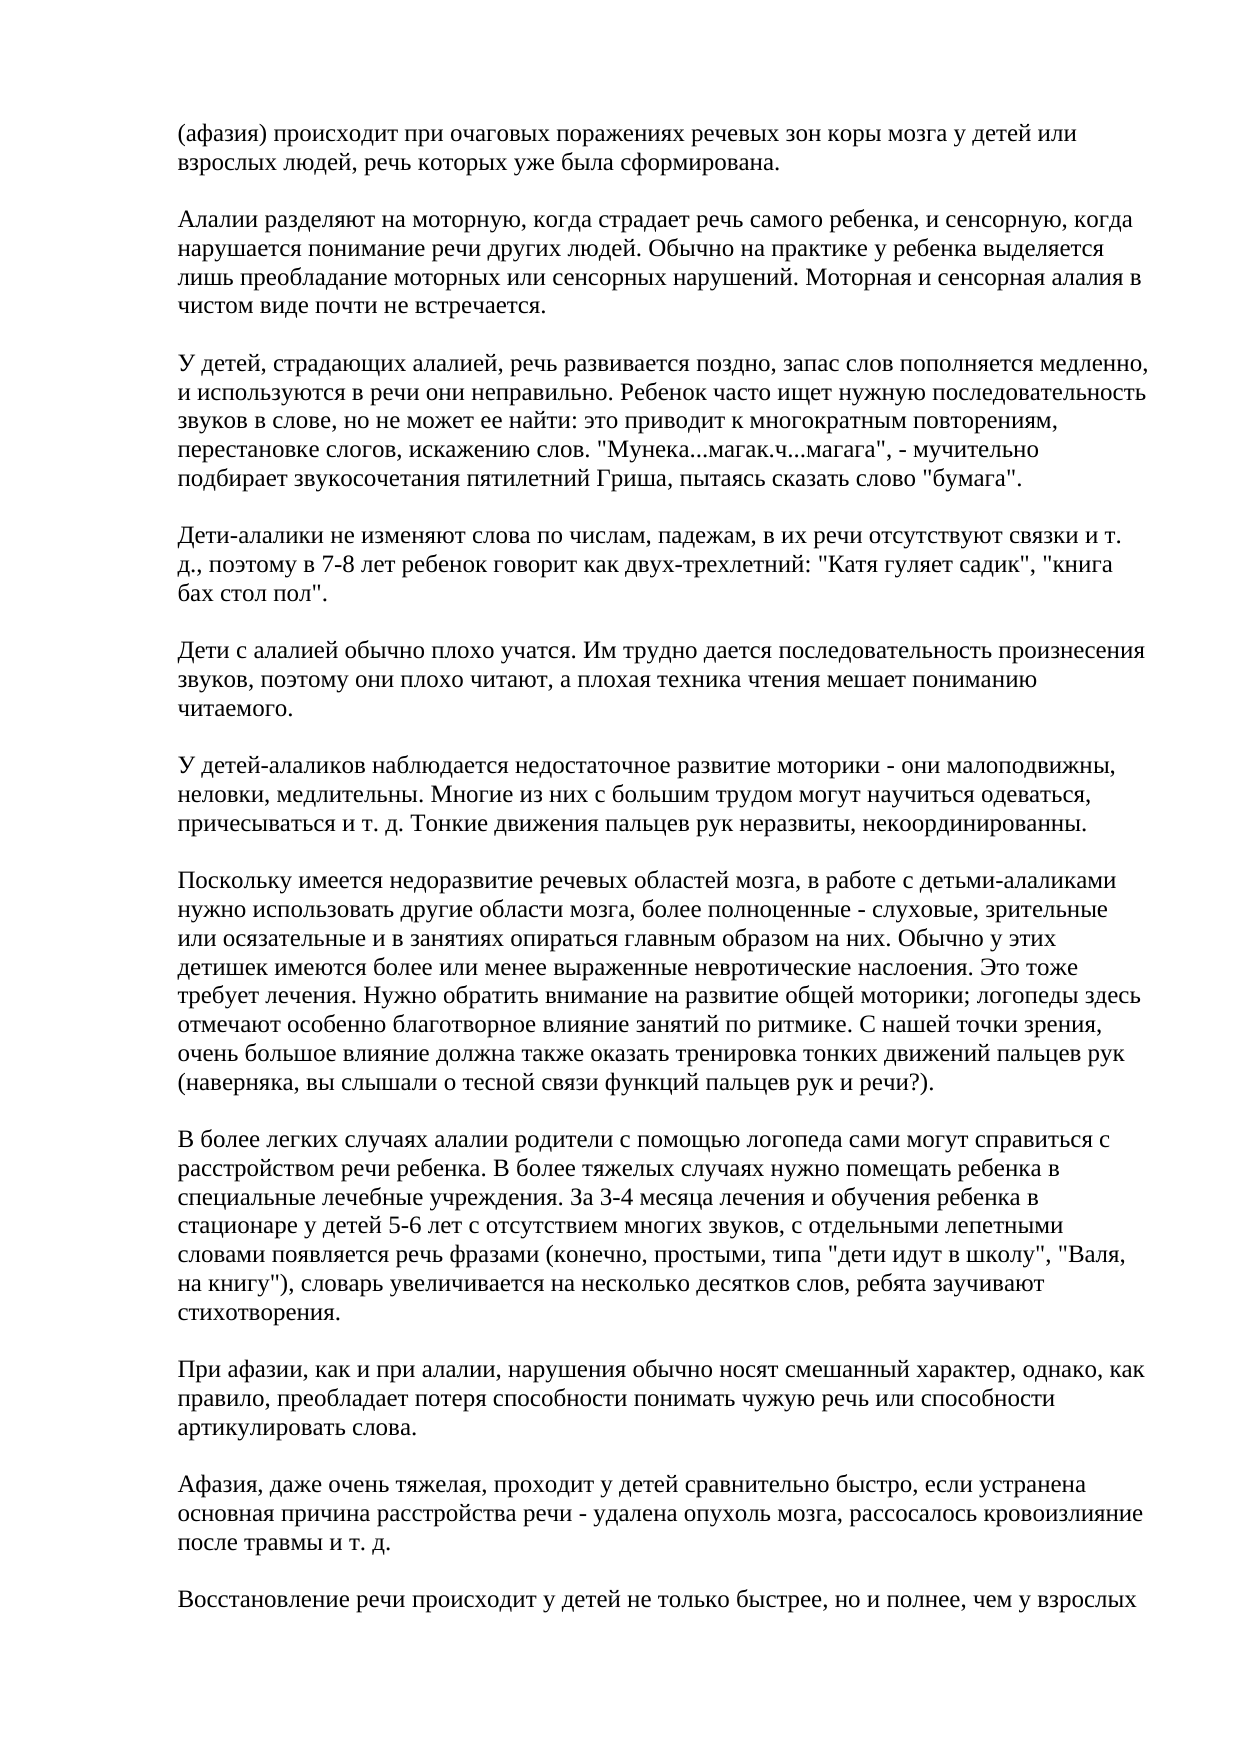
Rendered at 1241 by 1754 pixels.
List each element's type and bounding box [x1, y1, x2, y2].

text [177, 118, 1152, 1613]
